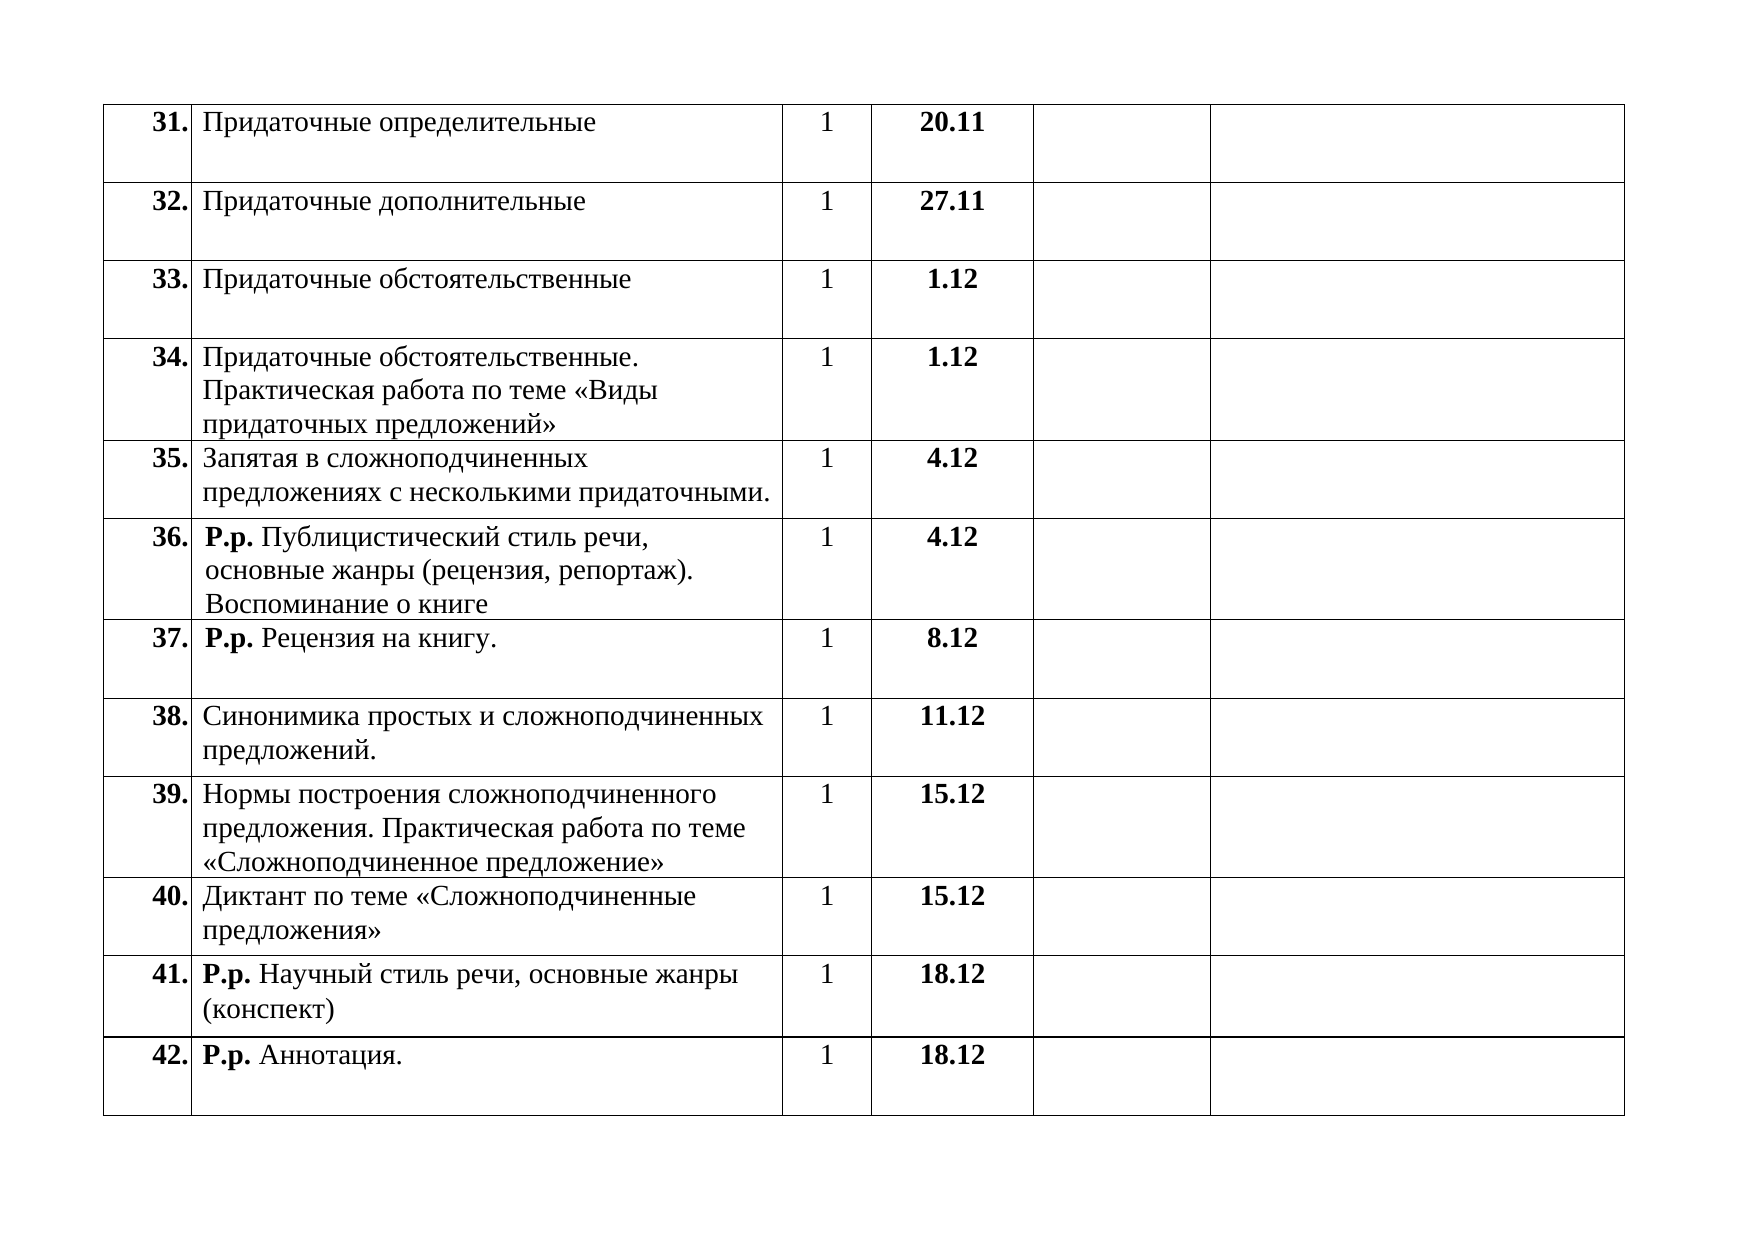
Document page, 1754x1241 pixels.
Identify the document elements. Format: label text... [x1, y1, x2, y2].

table_cell [104, 777, 191, 877]
table_cell 1 [783, 441, 871, 518]
table_cell [1034, 1038, 1210, 1114]
table_cell [1211, 519, 1624, 619]
table_cell 20.11 [872, 105, 1033, 182]
table_cell Придаточные обстоятельственные [192, 261, 782, 338]
table_cell 1 [783, 878, 871, 955]
table_cell Р.р. Публицистический стиль речи, основные жанры (рецензия, репортаж). Воспоминание о книге [192, 519, 782, 619]
table_cell [104, 1038, 191, 1114]
table_cell [104, 183, 191, 260]
table_cell [1211, 1038, 1624, 1114]
table_cell Диктант по теме «Сложноподчиненные предложения» [192, 878, 782, 955]
table_cell [1211, 777, 1624, 877]
table_cell Нормы построения сложноподчиненного предложения. Практическая работа по теме «Сложноподчиненное предложение» [192, 777, 782, 877]
table_cell [1034, 878, 1210, 955]
table_cell [1034, 183, 1210, 260]
table_cell [1034, 620, 1210, 697]
table_cell 1 [783, 956, 871, 1036]
table_cell [1211, 105, 1624, 182]
table_cell 1 [783, 1038, 871, 1114]
table_cell [104, 699, 191, 776]
table_cell [1034, 519, 1210, 619]
table_cell [1034, 441, 1210, 518]
table_cell [1034, 261, 1210, 338]
table_cell [1211, 699, 1624, 776]
table_cell 15.12 [872, 878, 1033, 955]
table_cell 8.12 [872, 620, 1033, 697]
table_cell [104, 105, 191, 182]
table_cell 18.12 [872, 1038, 1033, 1114]
table_cell 1 [783, 261, 871, 338]
table_cell [1211, 956, 1624, 1036]
table_cell 27.11 [872, 183, 1033, 260]
table_cell Синонимика простых и сложноподчиненных предложений. [192, 699, 782, 776]
table_cell Запятая в сложноподчиненных предложениях с несколькими придаточными. [192, 441, 782, 518]
table_cell [1034, 699, 1210, 776]
table_cell 1 [783, 183, 871, 260]
table_cell 18.12 [872, 956, 1033, 1036]
table_cell 1 [783, 699, 871, 776]
table_cell [1211, 441, 1624, 518]
table_cell 1.12 [872, 339, 1033, 439]
table_cell 1 [783, 339, 871, 439]
table_cell [104, 620, 191, 697]
table_cell [104, 519, 191, 619]
table_cell Придаточные обстоятельственные. Практическая работа по теме «Виды придаточных предложений» [192, 339, 782, 439]
table_cell [1211, 183, 1624, 260]
table_cell [104, 441, 191, 518]
table_cell [1034, 339, 1210, 439]
table_cell [1211, 620, 1624, 697]
table_cell [1211, 261, 1624, 338]
table_cell [104, 339, 191, 439]
table_cell Р.р. Научный стиль речи, основные жанры (конспект) [192, 956, 782, 1036]
table_cell Р.р. Аннотация. [192, 1038, 782, 1114]
table_cell [104, 956, 191, 1036]
table_cell Р.р. Рецензия на книгу. [192, 620, 782, 697]
table_cell [1034, 105, 1210, 182]
table_cell 15.12 [872, 777, 1033, 877]
table_cell 4.12 [872, 519, 1033, 619]
table_cell 4.12 [872, 441, 1033, 518]
table_cell 1 [783, 620, 871, 697]
table_cell [104, 878, 191, 955]
table_cell [104, 261, 191, 338]
table_cell [1211, 339, 1624, 439]
table_cell [1211, 878, 1624, 955]
table_cell 1 [783, 105, 871, 182]
table_cell [1034, 956, 1210, 1036]
table_cell [1034, 777, 1210, 877]
table_cell Придаточные определительные [192, 105, 782, 182]
table_cell 11.12 [872, 699, 1033, 776]
table_cell 1 [783, 519, 871, 619]
table_cell Придаточные дополнительные [192, 183, 782, 260]
table_cell 1.12 [872, 261, 1033, 338]
table_cell 1 [783, 777, 871, 877]
